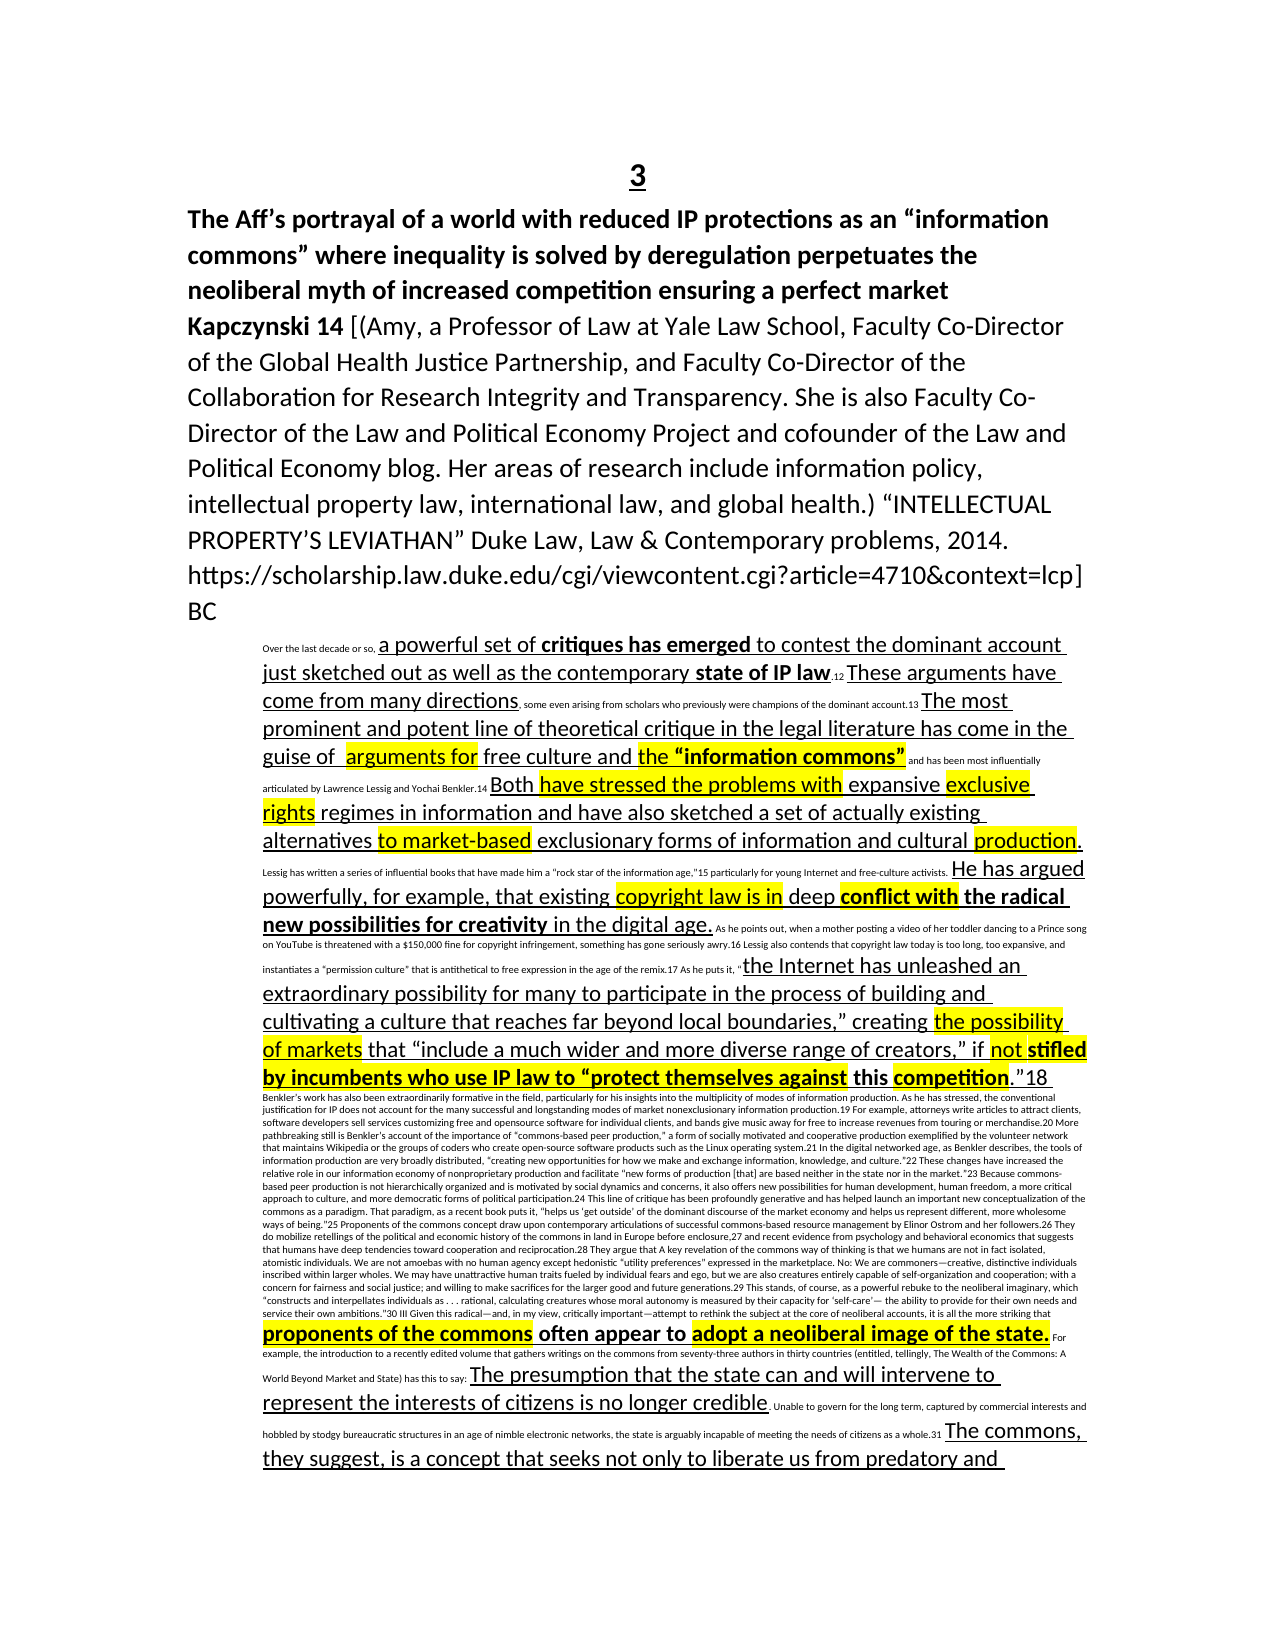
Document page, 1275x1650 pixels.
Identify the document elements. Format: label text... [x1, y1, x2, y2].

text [262, 1060, 1087, 1472]
subtitle 3 [187, 154, 1087, 195]
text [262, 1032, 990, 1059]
subtitle The Aff’s portrayal of a world with reduced IP protections as an “information commons” where inequality is solved by deregulation perpetuates the neoliberal myth of increased competition ensuring a perfect market Kapczynski 14 [(Amy, a Professor of Law at Yale Law School, Faculty Co-Director of the Global Health Justice Partnership, and Faculty Co-Director of the Collaboration for Research Integrity and Transparency. She is also Faculty Co-Director of the Law and Political Economy Project and cofounder of the Law and Political Economy blog. Her areas of research include information policy, intellectual property law, international law, and global health.) “INTELLECTUAL PROPERTY’S LEVIATHAN” Duke Law, Law & Contemporary problems, 2014. https://scholarship.law.duke.edu/cgi/viewcontent.cgi?article=4710&context=lcp] BC [187, 202, 1087, 627]
